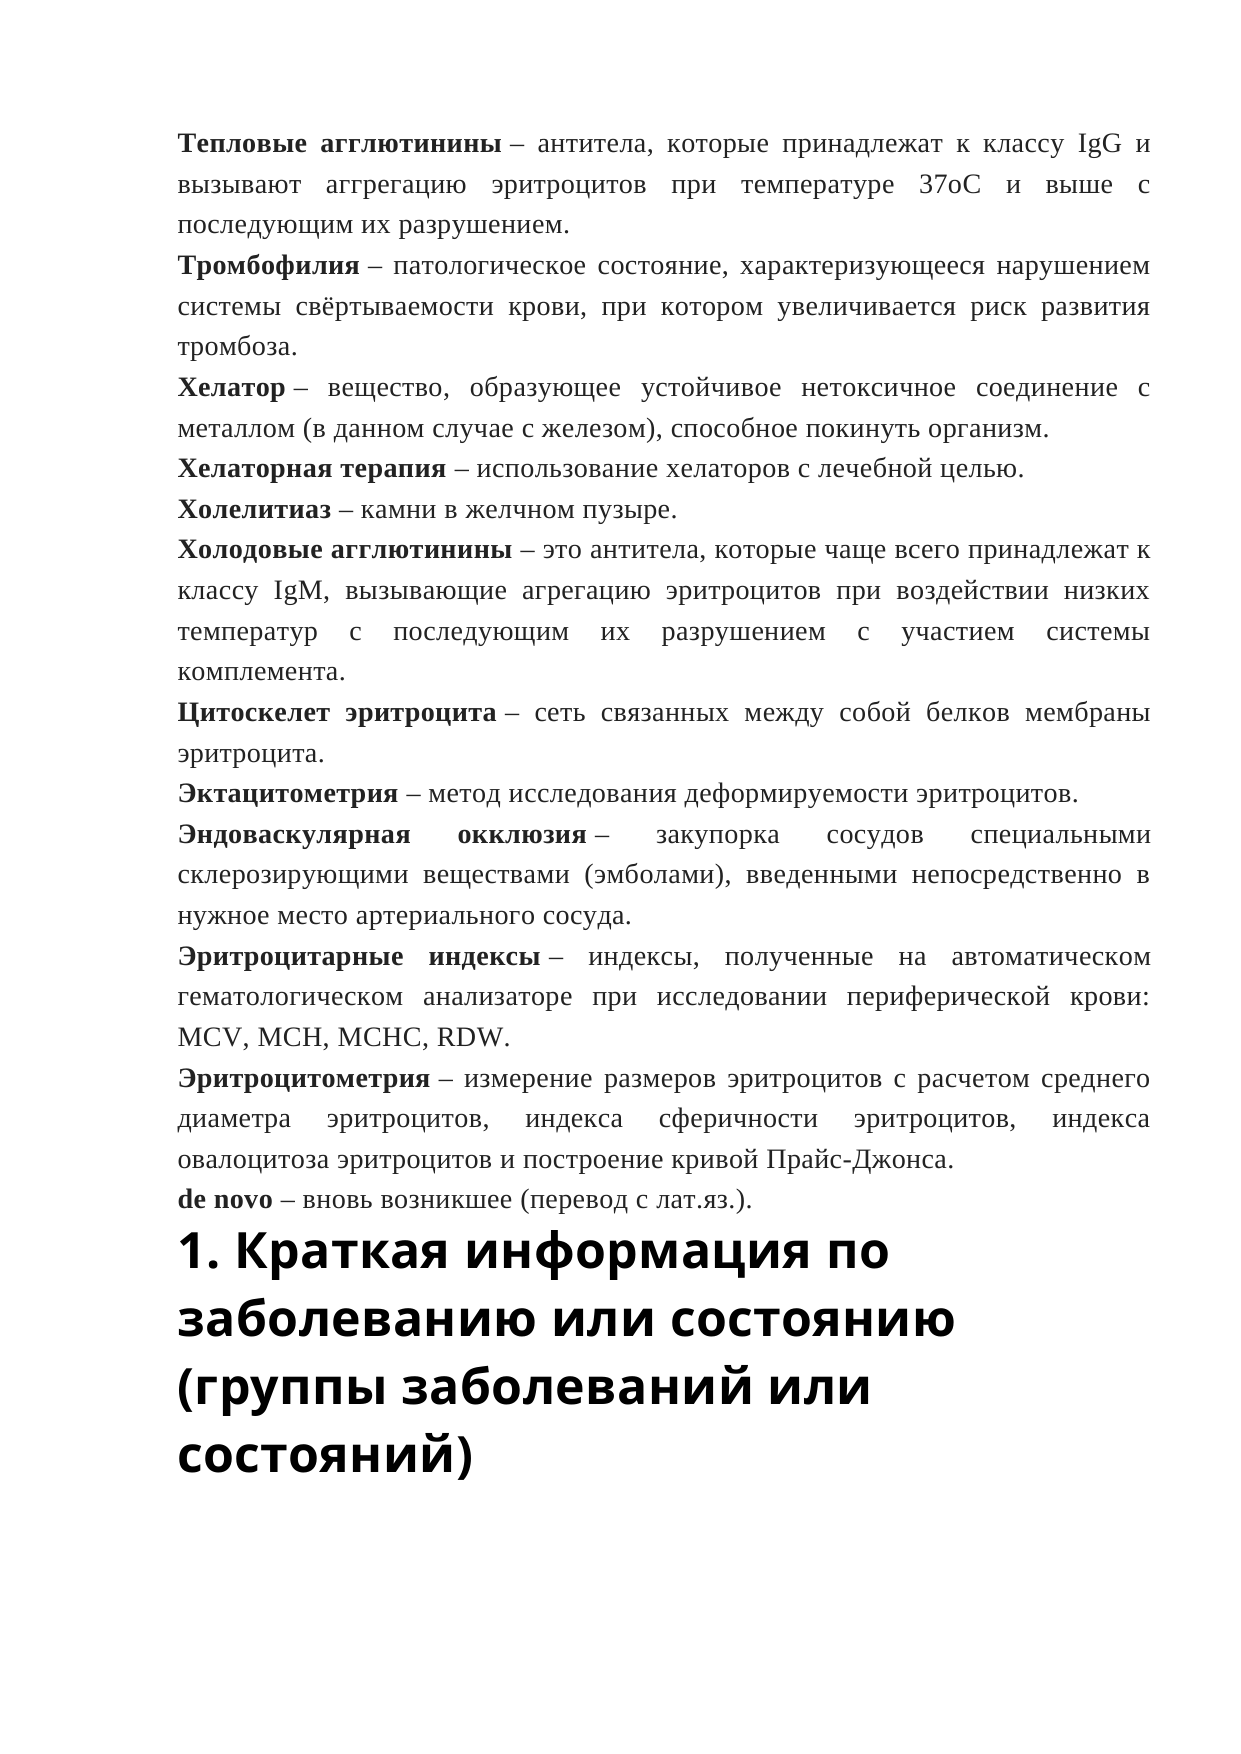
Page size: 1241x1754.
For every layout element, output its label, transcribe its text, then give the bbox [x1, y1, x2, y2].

text Холодовые агглютинины – это антитела, которые чаще всего принадлежат к классу IgM, вызывающие агрегацию эритроцитов при воздействии низких температур с последующим их разрушением с участием системы комплемента. [177, 524, 1152, 687]
text Цитоскелет эритроцита – сеть связанных между собой белков мембраны эритроцита. [177, 687, 1152, 768]
text Хелаторная терапия – использование хелаторов с лечебной целью. [177, 443, 1152, 484]
text 1. Краткая информация по заболеванию или состоянию (группы заболеваний или состояний) [177, 1215, 1152, 1487]
text Эритроцитометрия – измерение размеров эритроцитов с расчетом среднего диаметра эритроцитов, индекса сферичности эритроцитов, индекса овалоцитоза эритроцитов и построение кривой Прайс-Джонса. [177, 1052, 1152, 1174]
text de novo – вновь возникшее (перевод с лат.яз.). [177, 1174, 1152, 1215]
text Эндоваскулярная окклюзия – закупорка сосудов специальными склерозирующими веществами (эмболами), введенными непосредственно в нужное место артериального сосуда. [177, 809, 1152, 931]
text Тромбофилия – патологическое состояние, характеризующееся нарушением системы свёртываемости крови, при котором увеличивается риск развития тромбоза. [177, 240, 1152, 362]
text Эритроцитарные индексы – индексы, полученные на автоматическом гематологическом анализаторе при исследовании периферической крови: MCV, MCH, MCHC, RDW. [177, 931, 1152, 1052]
text Хелатор – вещество, образующее устойчивое нетоксичное соединение с металлом (в данном случае с железом), способное покинуть организм. [177, 362, 1152, 443]
text Тепловые агглютинины – антитела, которые принадлежат к классу IgG и вызывают аггрегацию эритроцитов при температуре 37оС и выше с последующим их разрушением. [177, 118, 1152, 240]
text Холелитиаз – камни в желчном пузыре. [177, 484, 1152, 524]
text Эктацитометрия – метод исследования деформируемости эритроцитов. [177, 768, 1152, 809]
